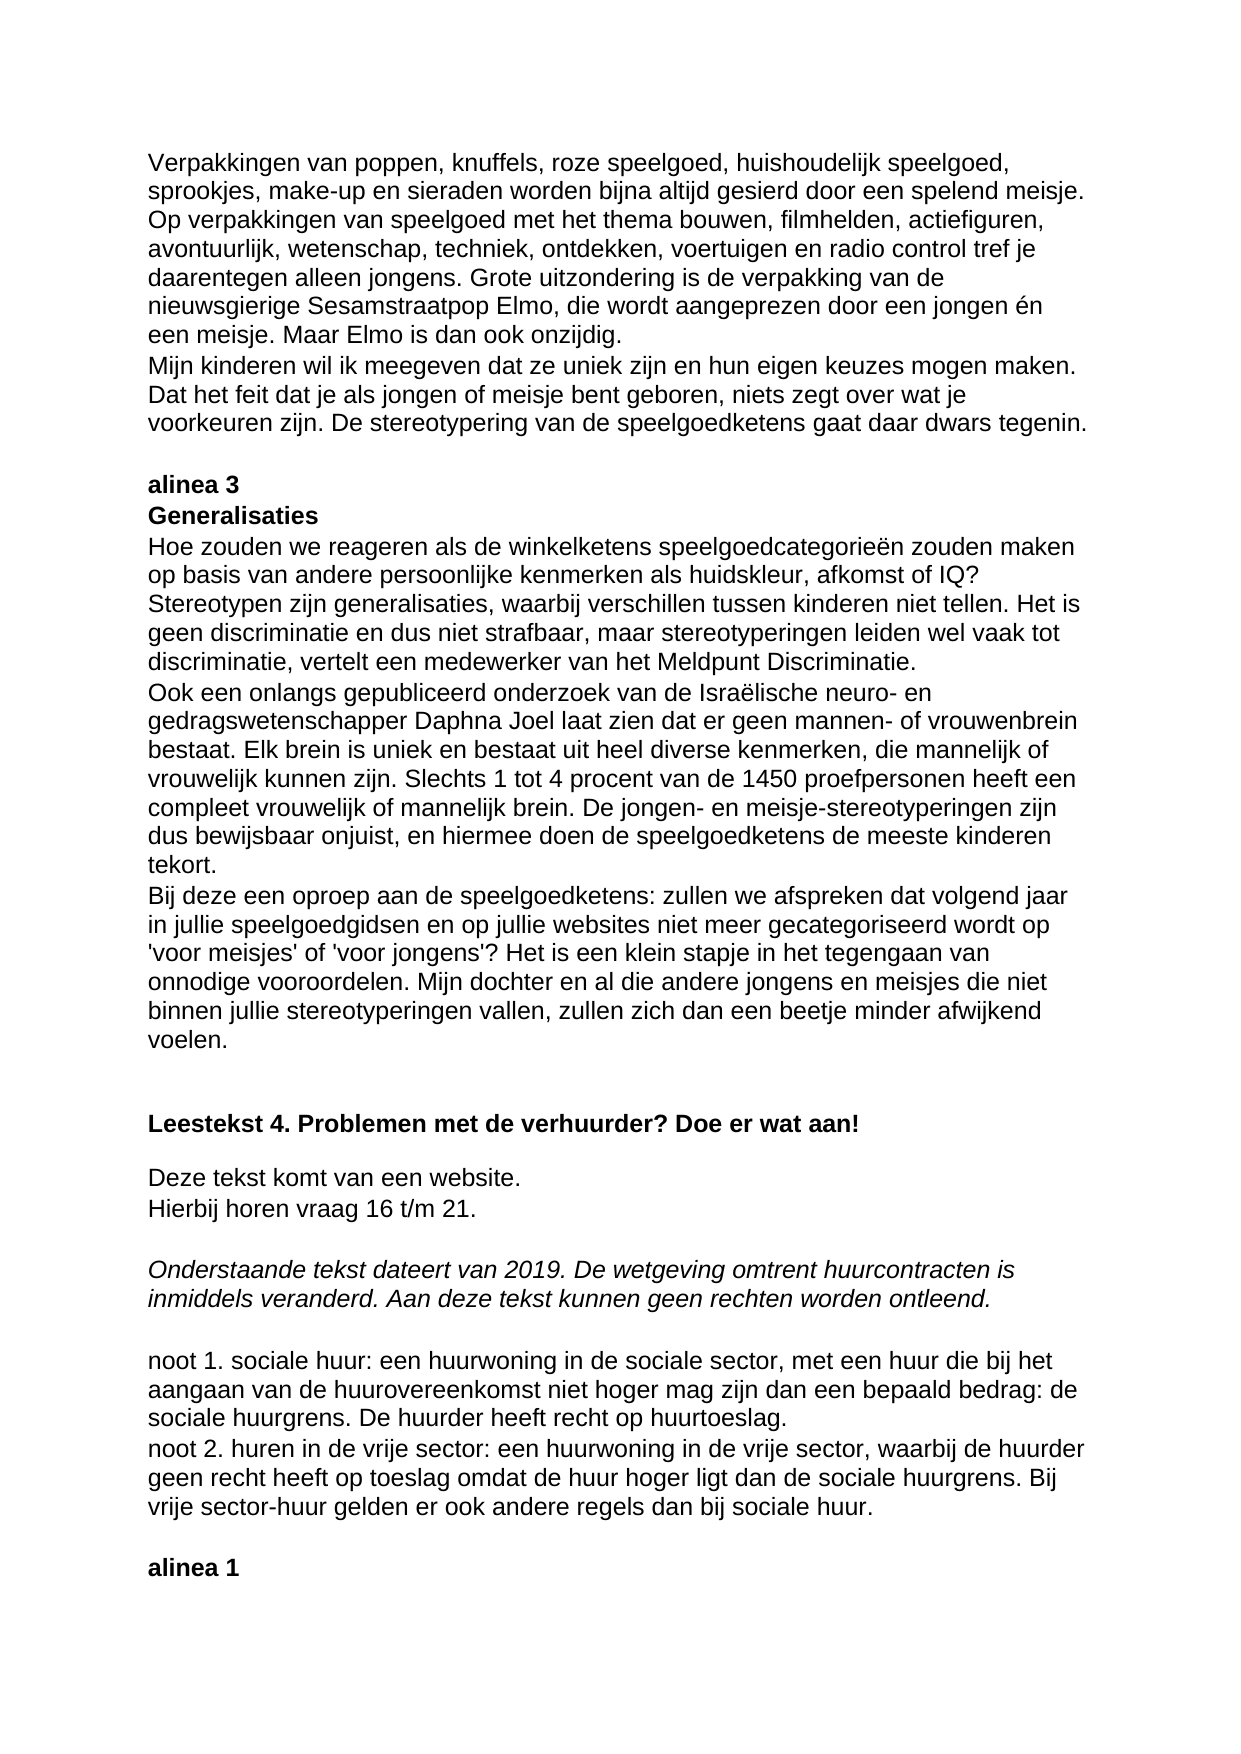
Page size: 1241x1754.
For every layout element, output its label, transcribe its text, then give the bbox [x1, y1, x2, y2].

subtitle Leestekst 4. Problemen met de verhuurder? Doe er wat aan! [148, 1109, 1093, 1138]
text Verpakkingen van poppen, knuffels, roze speelgoed, huishoudelijk speelgoed, sprookjes, make-up en sieraden worden bijna altijd gesierd door een spelend meisje. Op verpakkingen van speelgoed met het thema bouwen, filmhelden, actiefiguren, avontuurlijk, wetenschap, techniek, ontdekken, voertuigen en radio control tref je daarentegen alleen jongens. Grote uitzondering is de verpakking van de nieuwsgierige Sesamstraatpop Elmo, die wordt aangeprezen door een jongen én een meisje. Maar Elmo is dan ook onzijdig. [148, 148, 1093, 349]
text Onderstaande tekst dateert van 2019. De wetgeving omtrent huurcontracten is inmiddels veranderd. Aan deze tekst kunnen geen rechten worden ontleend. [148, 1256, 1093, 1313]
text Hierbij horen vraag 16 t/m 21. [148, 1194, 1093, 1223]
text Generalisaties [148, 501, 1093, 530]
text noot 1. sociale huur: een huurwoning in de sociale sector, met een huur die bij het aangaan van de huurovereenkomst niet hoger mag zijn dan een bepaald bedrag: de sociale huurgrens. De huurder heeft recht op huurtoeslag. [148, 1346, 1093, 1432]
text Hoe zouden we reageren als de winkelketens speelgoedcategorieën zouden maken op basis van andere persoonlijke kenmerken als huidskleur, afkomst of IQ? Stereotypen zijn generalisaties, waarbij verschillen tussen kinderen niet tellen. Het is geen discriminatie en dus niet strafbaar, maar stereotyperingen leiden wel vaak tot discriminatie, vertelt een medewerker van het Meldpunt Discriminatie. [148, 532, 1093, 676]
text Mijn kinderen wil ik meegeven dat ze uniek zijn en hun eigen keuzes mogen maken. Dat het feit dat je als jongen of meisje bent geboren, niets zegt over wat je voorkeuren zijn. De stereotypering van de speelgoedketens gaat daar dwars tegenin. [148, 351, 1093, 437]
text noot 2. huren in de vrije sector: een huurwoning in de vrije sector, waarbij de huurder geen recht heeft op toeslag omdat de huur hoger ligt dan de sociale huurgrens. Bij vrije sector-huur gelden er ook andere regels dan bij sociale huur. [148, 1434, 1093, 1521]
text alinea 1 [148, 1553, 1093, 1582]
text Ook een onlangs gepubliceerd onderzoek van de Israëlische neuro- en gedragswetenschapper Daphna Joel laat zien dat er geen mannen- of vrouwenbrein bestaat. Elk brein is uniek en bestaat uit heel diverse kenmerken, die mannelijk of vrouwelijk kunnen zijn. Slechts 1 tot 4 procent van de 1450 proefpersonen heeft een compleet vrouwelijk of mannelijk brein. De jongen- en meisje-stereotyperingen zijn dus bewijsbaar onjuist, en hiermee doen de speelgoedketens de meeste kinderen tekort. [148, 678, 1093, 879]
text Deze tekst komt van een website. [148, 1163, 1093, 1192]
text Bij deze een oproep aan de speelgoedketens: zullen we afspreken dat volgend jaar in jullie speelgoedgidsen en op jullie websites niet meer gecategoriseerd wordt op 'voor meisjes' of 'voor jongens'? Het is een klein stapje in het tegengaan van onnodige vooroordelen. Mijn dochter en al die andere jongens en meisjes die niet binnen jullie stereotyperingen vallen, zullen zich dan een beetje minder afwijkend voelen. [148, 881, 1093, 1053]
text alinea 3 [148, 470, 1093, 499]
